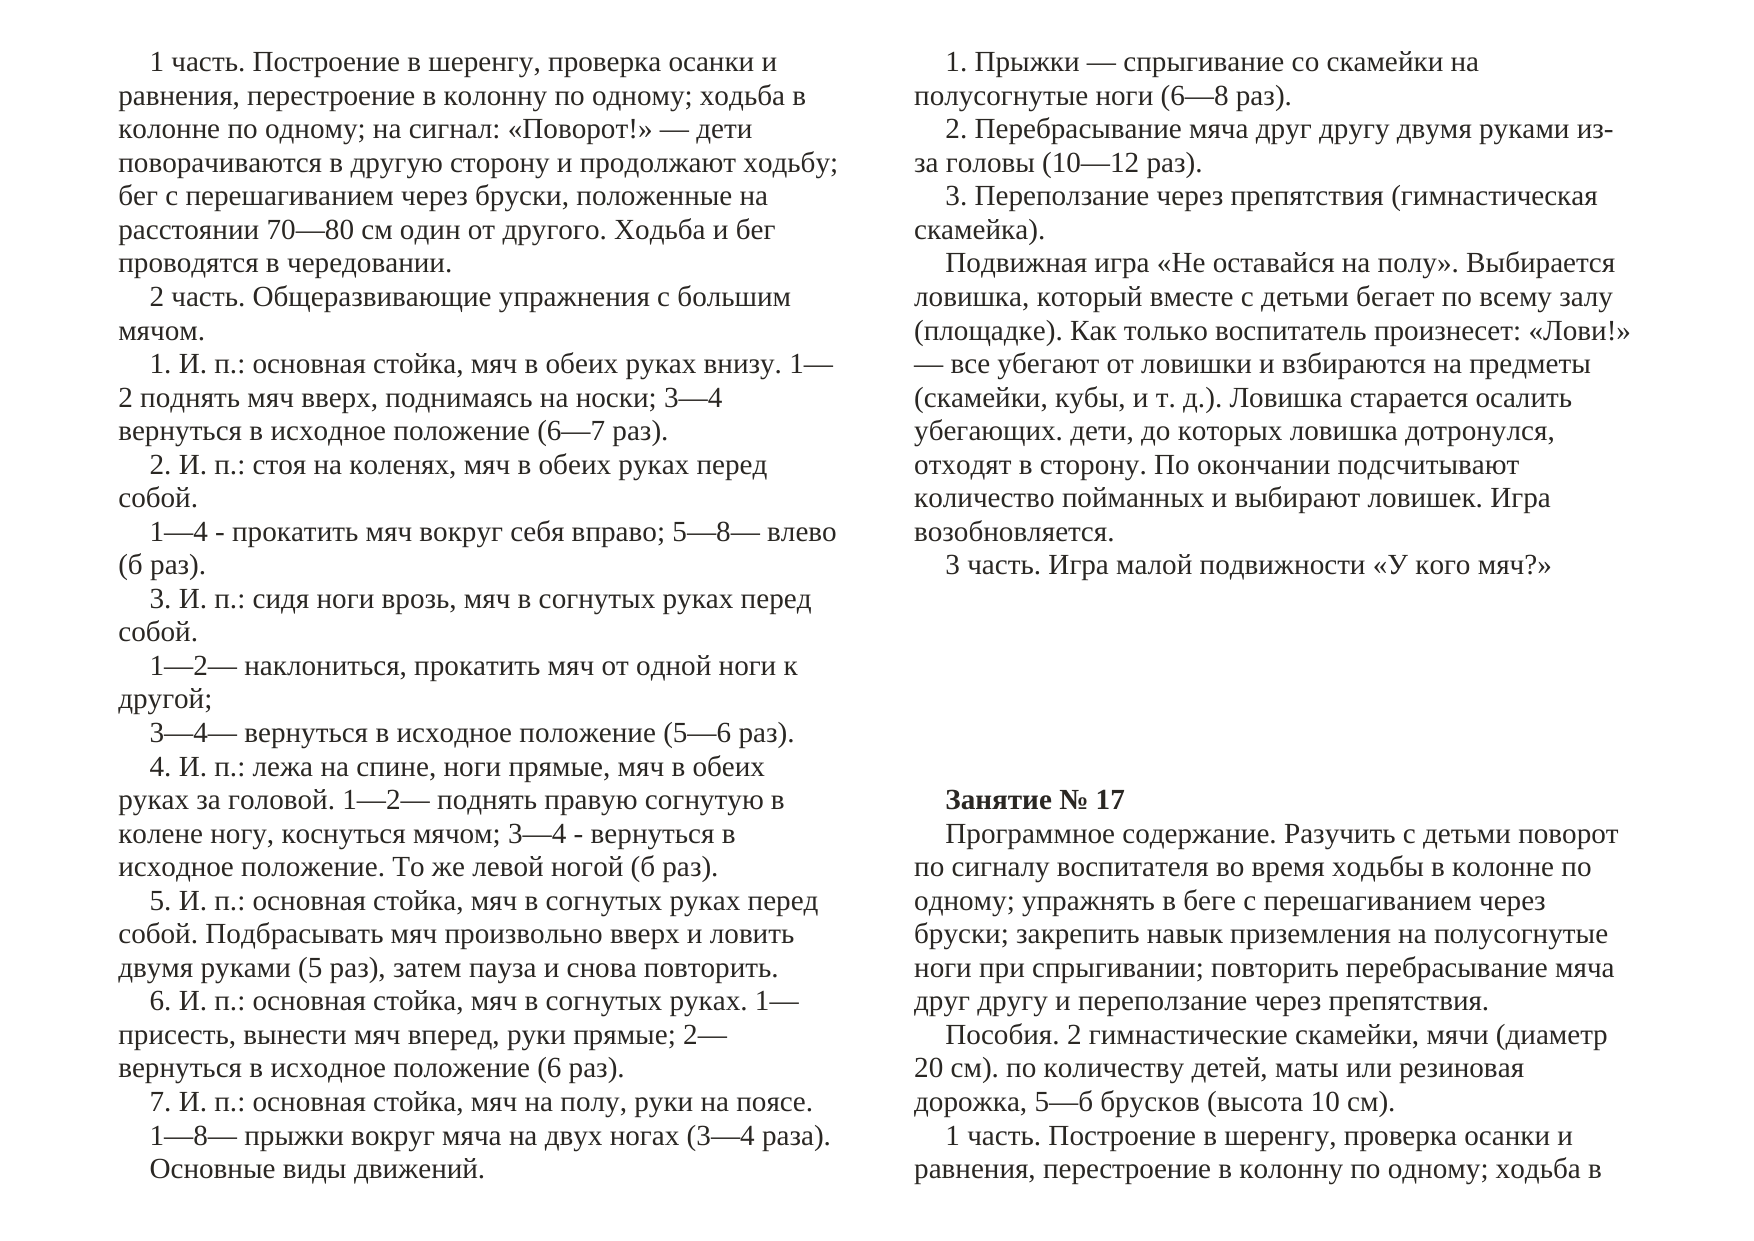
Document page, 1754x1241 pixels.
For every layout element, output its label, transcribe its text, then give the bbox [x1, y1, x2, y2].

text 1—4 - прокатить мяч вокруг себя вправо; 5—8— влево (б раз). [118, 514, 840, 581]
text 2 часть. Общеразвивающие упражнения с большим мячом. [118, 279, 840, 346]
text Пособия. 2 гимнастические скамейки, мячи (диаметр 20 см). по количеству детей, маты или резиновая дорожка, 5—б брусков (высота 10 см). [914, 1017, 1636, 1118]
text 3. И. п.: сидя ноги врозь, мяч в согнутых руках перед собой. [118, 581, 840, 648]
text 2. Перебрасывание мяча друг другу двумя руками из-за головы (10—12 раз). [914, 111, 1636, 178]
text 3. Переползание через препятствия (гимнастическая скамейка). [914, 178, 1636, 246]
text Программное содержание. Разучить с детьми поворот по сигналу воспитателя во время ходьбы в колонне по одному; упражнять в беге с перешагиванием через бруски; закрепить навык приземления на полусогнутые ноги при спрыгивании; повторить перебрасывание мяча друг другу и переползание через препятствия. [914, 816, 1636, 1017]
text 3 часть. Игра малой подвижности «У кого мяч?» [914, 547, 1636, 581]
text 2. И. п.: стоя на коленях, мяч в обеих руках перед собой. [118, 447, 840, 514]
text 3—4— вернуться в исходное положение (5—6 раз). [118, 715, 840, 749]
text Занятие № 17 [914, 782, 1636, 816]
text 1. И. п.: основная стойка, мяч в обеих руках внизу. 1—2 поднять мяч вверх, поднимаясь на носки; 3—4 вернуться в исходное положение (6—7 раз). [118, 346, 840, 447]
text 1—8— прыжки вокруг мяча на двух ногах (3—4 раза). [118, 1118, 840, 1151]
text Основные виды движений. [118, 1151, 840, 1185]
text Подвижная игра «Не оставайся на полу». Выбирается ловишка, который вместе с детьми бегает по всему залу (площадке). Как только воспитатель произнесет: «Лови!» — все убегают от ловишки и взбираются на предметы (скамейки, кубы, и т. д.). Ловишка старается осалить убегающих. дети, до которых ловишка дотронулся, отходят в сторону. По окончании подсчитывают количество пойманных и выбирают ловишек. Игра возобновляется. [914, 246, 1636, 547]
text 6. И. п.: основная стойка, мяч в согнутых руках. 1— присесть, вынести мяч вперед, руки прямые; 2— вернуться в исходное положение (6 раз). [118, 983, 840, 1084]
text 5. И. п.: основная стойка, мяч в согнутых руках перед собой. Подбрасывать мяч произвольно вверх и ловить двумя руками (5 раз), затем пауза и снова повторить. [118, 883, 840, 983]
text 1—2— наклониться, прокатить мяч от одной ноги к другой; [118, 648, 840, 715]
text 1. Прыжки — спрыгивание со скамейки на полусогнутые ноги (6—8 раз). [914, 44, 1636, 111]
text 7. И. п.: основная стойка, мяч на полу, руки на поясе. [118, 1084, 840, 1118]
text 4. И. п.: лежа на спине, ноги прямые, мяч в обеих руках за головой. 1—2— поднять правую согнутую в колене ногу, коснуться мячом; 3—4 - вернуться в исходное положение. То же левой ногой (б раз). [118, 749, 840, 883]
